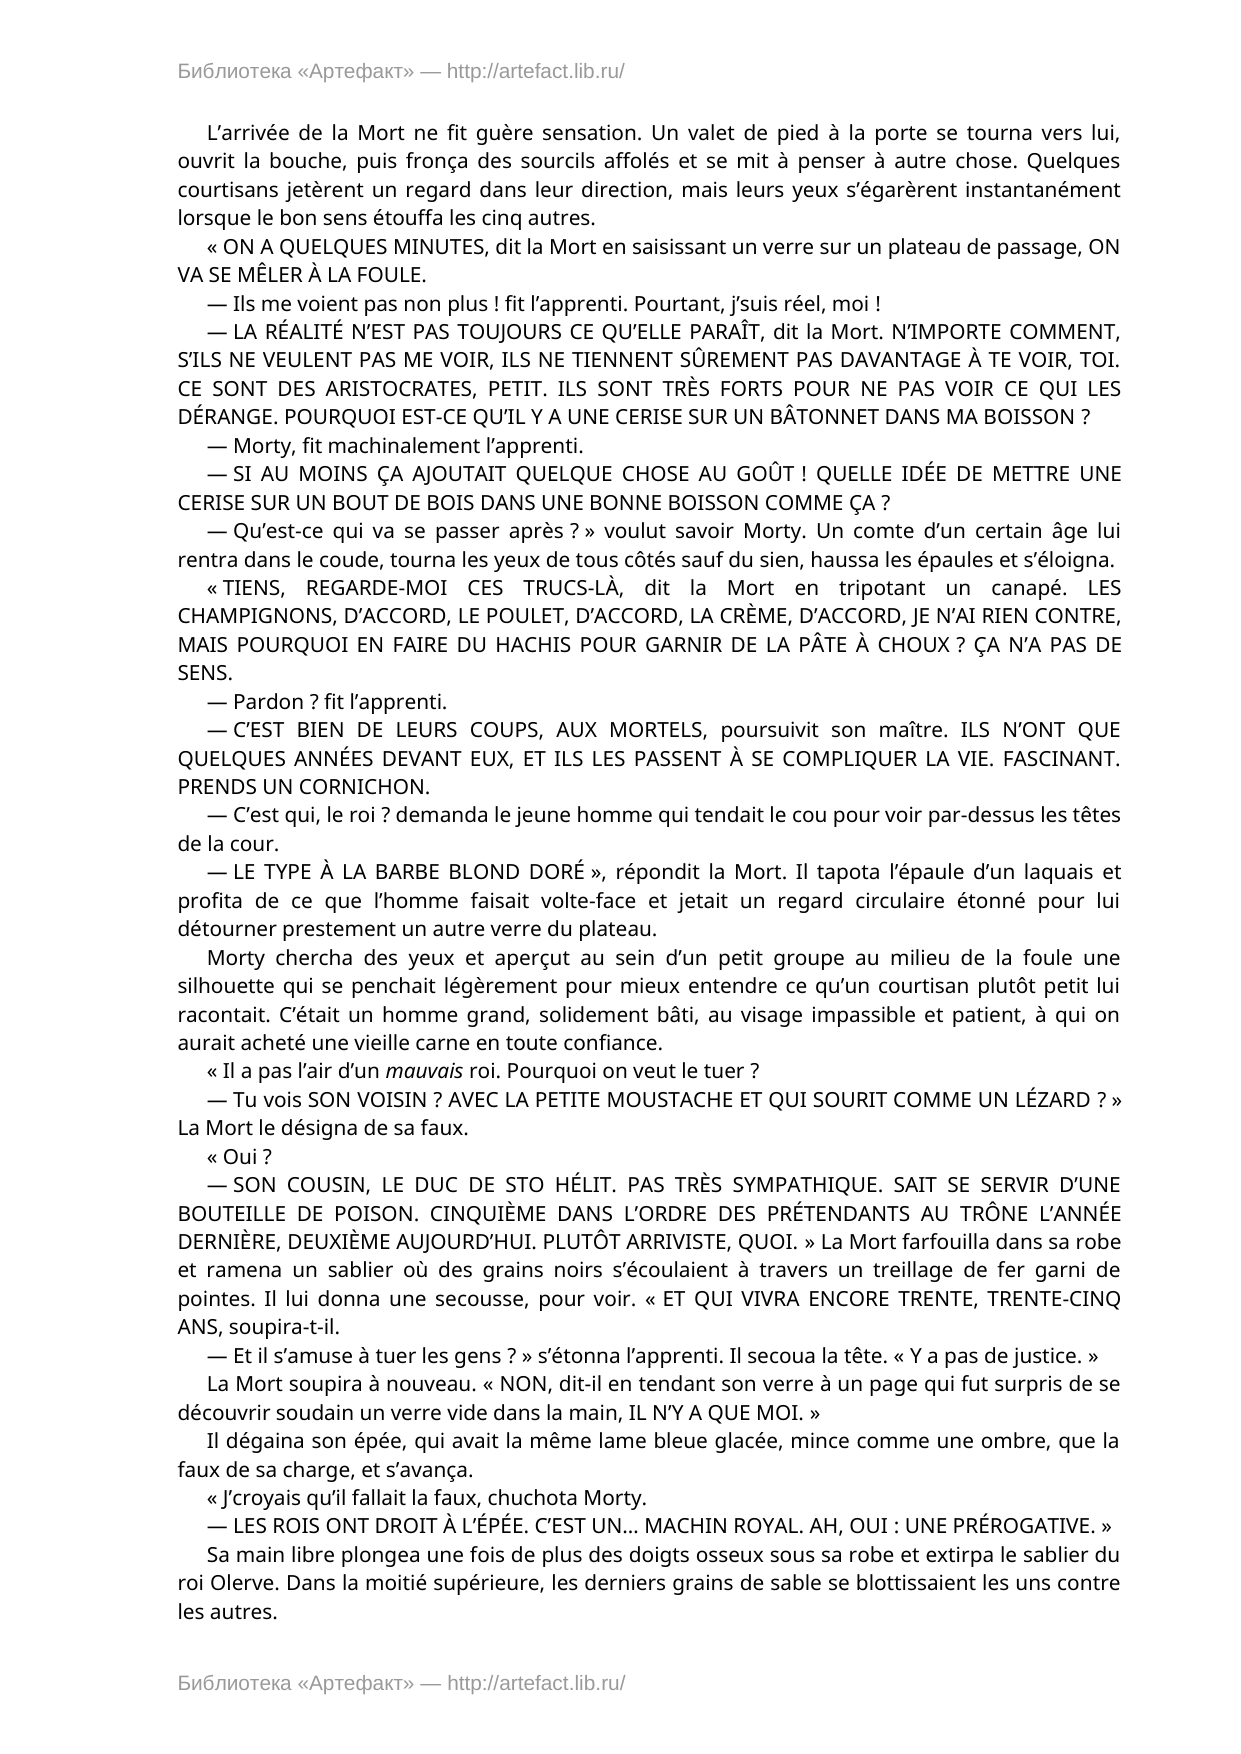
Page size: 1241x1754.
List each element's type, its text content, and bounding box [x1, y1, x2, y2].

text — Pardon ? fit l’apprenti. [177, 687, 1122, 715]
text — LA RÉALITÉ N’EST PAS TOUJOURS CE QU’ELLE PARAÎT, dit la Mort. N’IMPORTE COMMENT, S’ILS NE VEULENT PAS ME VOIR, ILS NE TIENNENT SÛREMENT PAS DAVANTAGE À TE VOIR, TOI. CE SONT DES ARISTOCRATES, PETIT. ILS SONT TRÈS FORTS POUR NE PAS VOIR CE QUI LES DÉRANGE. POURQUOI EST-CE QU’IL Y A UNE CERISE SUR UN BÂTONNET DANS MA BOISSON ? [177, 317, 1122, 431]
text — C’EST BIEN DE LEURS COUPS, AUX MORTELS, poursuivit son maître. ILS N’ONT QUE QUELQUES ANNÉES DEVANT EUX, ET ILS LES PASSENT À SE COMPLIQUER LA VIE. FASCINANT. PRENDS UN CORNICHON. [177, 715, 1122, 801]
text — SON COUSIN, LE DUC DE STO HÉLIT. PAS TRÈS SYMPATHIQUE. SAIT SE SERVIR D’UNE BOUTEILLE DE POISON. CINQUIÈME DANS L’ORDRE DES PRÉTENDANTS AU TRÔNE L’ANNÉE DERNIÈRE, DEUXIÈME AUJOURD’HUI. PLUTÔT ARRIVISTE, QUOI. » La Mort farfouilla dans sa robe et ramena un sablier où des grains noirs s’écoulaient à travers un treillage de fer garni de pointes. Il lui donna une secousse, pour voir. « ET QUI VIVRA ENCORE TRENTE, TRENTE-CINQ ANS, soupira-t-il. [177, 1170, 1122, 1341]
text « Il a pas l’air d’un mauvais roi. Pourquoi on veut le tuer ? [177, 1057, 1122, 1085]
text — C’est qui, le roi ? demanda le jeune homme qui tendait le cou pour voir par-dessus les têtes de la cour. [177, 801, 1122, 857]
text « ON A QUELQUES MINUTES, dit la Mort en saisissant un verre sur un plateau de passage, ON VA SE MÊLER À LA FOULE. [177, 232, 1122, 289]
text « J’croyais qu’il fallait la faux, chuchota Morty. [177, 1483, 1122, 1512]
text — LES ROIS ONT DROIT À L’ÉPÉE. C’EST UN… MACHIN ROYAL. AH, OUI : UNE PRÉROGATIVE. » [177, 1512, 1122, 1540]
text Morty chercha des yeux et aperçut au sein d’un petit groupe au milieu de la foule une silhouette qui se penchait légèrement pour mieux entendre ce qu’un courtisan plutôt petit lui racontait. C’était un homme grand, solidement bâti, au visage impassible et patient, à qui on aurait acheté une vieille carne en toute confiance. [177, 943, 1122, 1057]
text — SI AU MOINS ÇA AJOUTAIT QUELQUE CHOSE AU GOÛT ! QUELLE IDÉE DE METTRE UNE CERISE SUR UN BOUT DE BOIS DANS UNE BONNE BOISSON COMME ÇA ? [177, 459, 1122, 516]
text — Et il s’amuse à tuer les gens ? » s’étonna l’apprenti. Il secoua la tête. « Y a pas de justice. » [177, 1341, 1122, 1369]
text Il dégaina son épée, qui avait la même lame bleue glacée, mince comme une ombre, que la faux de sa charge, et s’avança. [177, 1426, 1122, 1483]
text — Tu vois SON VOISIN ? AVEC LA PETITE MOUSTACHE ET QUI SOURIT COMME UN LÉZARD ? » La Mort le désigna de sa faux. [177, 1085, 1122, 1142]
text — Morty, fit machinalement l’apprenti. [177, 431, 1122, 459]
text « Oui ? [177, 1142, 1122, 1170]
text « TIENS, REGARDE-MOI CES TRUCS-LÀ, dit la Mort en tripotant un canapé. LES CHAMPIGNONS, D’ACCORD, LE POULET, D’ACCORD, LA CRÈME, D’ACCORD, JE N’AI RIEN CONTRE, MAIS POURQUOI EN FAIRE DU HACHIS POUR GARNIR DE LA PÂTE À CHOUX ? ÇA N’A PAS DE SENS. [177, 573, 1122, 687]
text Sa main libre plongea une fois de plus des doigts osseux sous sa robe et extirpa le sablier du roi Olerve. Dans la moitié supérieure, les derniers grains de sable se blottissaient les uns contre les autres. [177, 1540, 1122, 1625]
text — LE TYPE À LA BARBE BLOND DORÉ », répondit la Mort. Il tapota l’épaule d’un laquais et profita de ce que l’homme faisait volte-face et jetait un regard circulaire étonné pour lui détourner prestement un autre verre du plateau. [177, 857, 1122, 943]
text La Mort soupira à nouveau. « NON, dit-il en tendant son verre à un page qui fut surpris de se découvrir soudain un verre vide dans la main, IL N’Y A QUE MOI. » [177, 1369, 1122, 1426]
text — Ils me voient pas non plus ! fit l’apprenti. Pourtant, j’suis réel, moi ! [177, 289, 1122, 317]
text — Qu’est-ce qui va se passer après ? » voulut savoir Morty. Un comte d’un certain âge lui rentra dans le coude, tourna les yeux de tous côtés sauf du sien, haussa les épaules et s’éloigna. [177, 516, 1122, 573]
text L’arrivée de la Mort ne fit guère sensation. Un valet de pied à la porte se tourna vers lui, ouvrit la bouche, puis fronça des sourcils affolés et se mit à penser à autre chose. Quelques courtisans jetèrent un regard dans leur direction, mais leurs yeux s’égarèrent instantanément lorsque le bon sens étouffa les cinq autres. [177, 118, 1122, 232]
